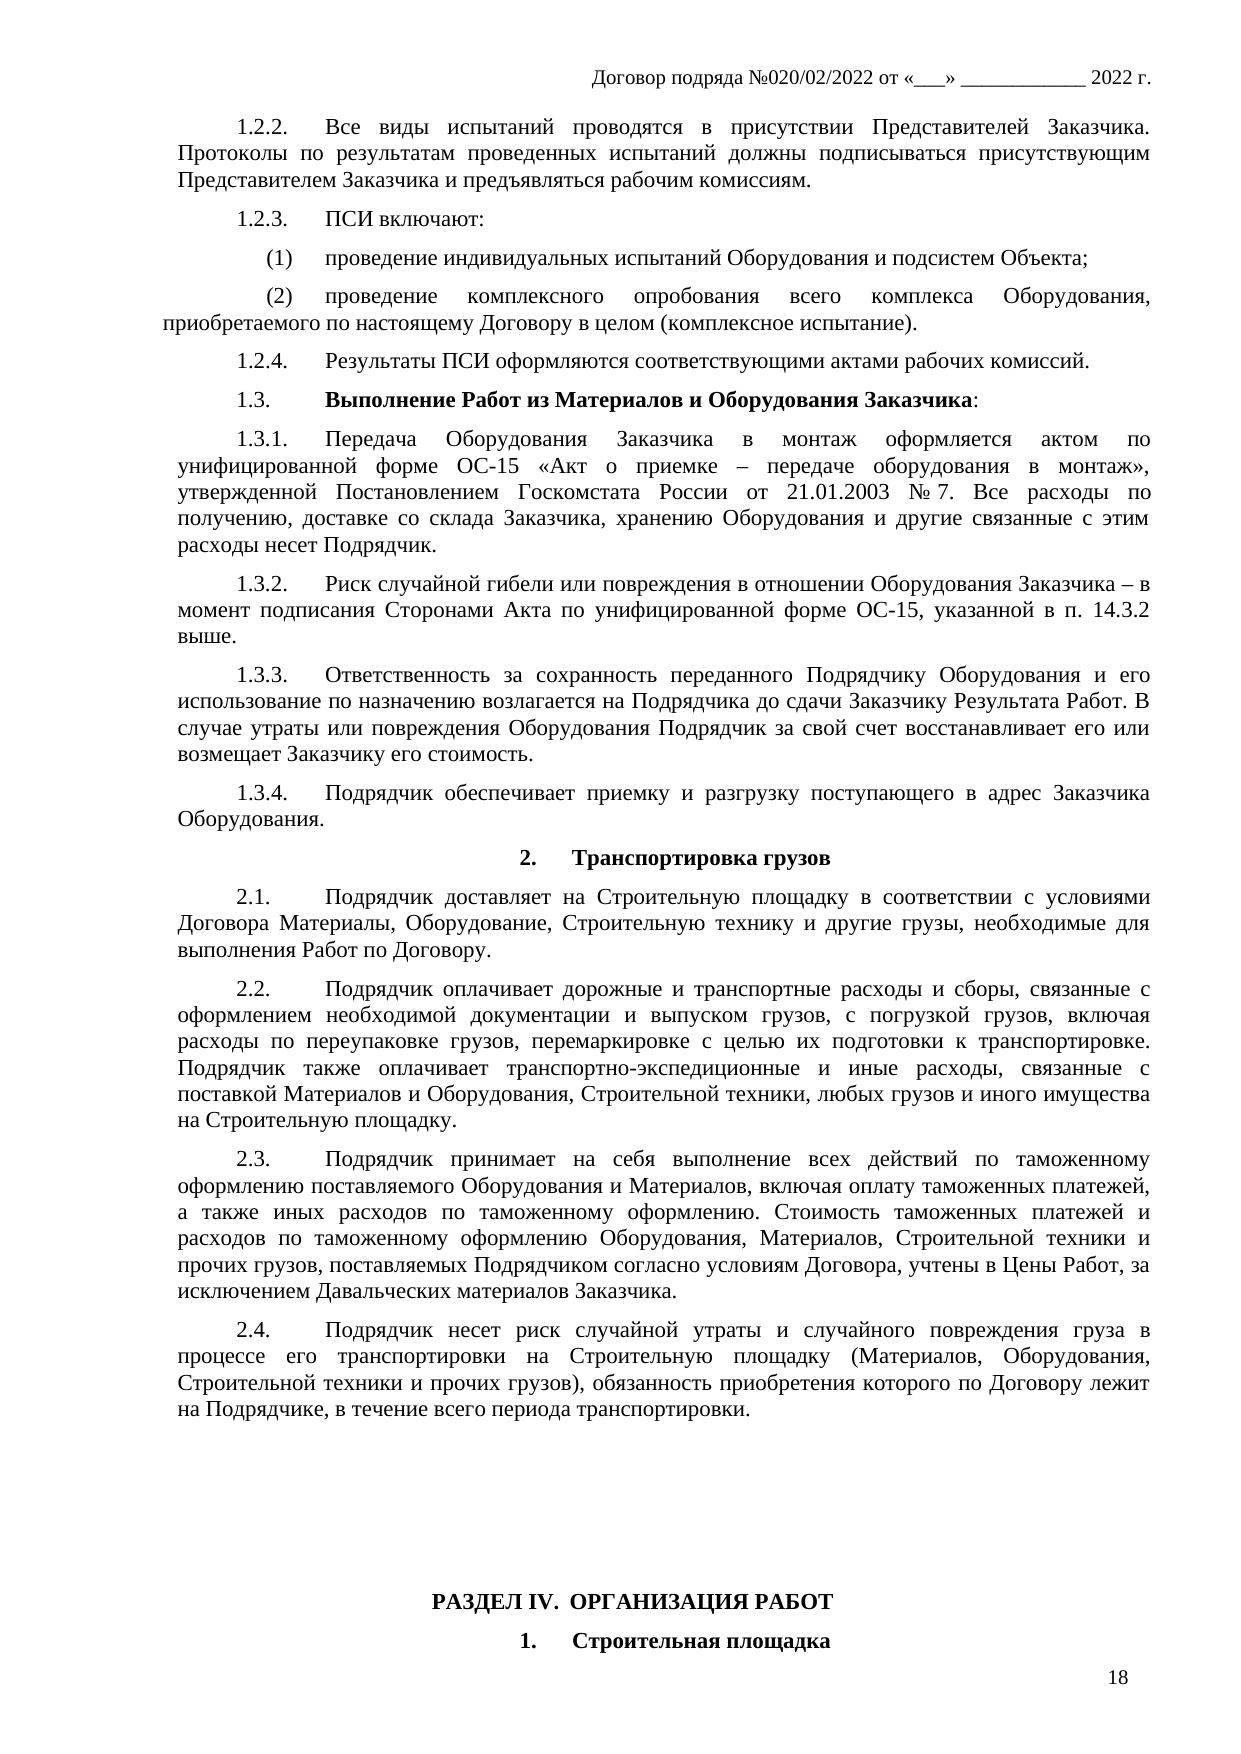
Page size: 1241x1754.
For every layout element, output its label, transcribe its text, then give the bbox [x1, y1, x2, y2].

text Подрядчик несет риск случайной утраты и случайного повреждения груза в процессе его транспортировки на Строительную площадку (Материалов, Оборудования, Строительной техники и прочих грузов), обязанность приобретения которого по Договору лежит на Подрядчике, в течение всего периода транспортировки. [177, 1316, 1152, 1421]
text Ответственность за сохранность переданного Подрядчику Оборудования и его использование по назначению возлагается на Подрядчика до сдачи Заказчику Результата Работ. В случае утраты или повреждения Оборудования Подрядчик за свой счет восстанавливает его или возмещает Заказчику его стоимость. [177, 661, 1152, 767]
text Подрядчик обеспечивает приемку и разгрузку поступающего в адрес Заказчика Оборудования. [177, 779, 1152, 832]
text Выполнение Работ из Материалов и Оборудования Заказчика: [177, 386, 1152, 413]
text Транспортировка грузов [177, 844, 1152, 871]
text Подрядчик принимает на себя выполнение всех действий по таможенному оформлению поставляемого Оборудования и Материалов, включая оплату таможенных платежей, а также иных расходов по таможенному оформлению. Стоимость таможенных платежей и расходов по таможенному оформлению Оборудования, Материалов, Строительной техники и прочих грузов, поставляемых Подрядчиком согласно условиям Договора, учтены в Цены Работ, за исключением Давальческих материалов Заказчика. [177, 1145, 1152, 1303]
text Все виды испытаний проводятся в присутствии Представителей Заказчика. Протоколы по результатам проведенных испытаний должны подписываться присутствующим Представителем Заказчика и предъявляться рабочим комиссиям. [177, 113, 1152, 192]
text Передача Оборудования Заказчика в монтаж оформляется актом по унифицированной форме ОС-15 «Акт о приемке – передаче оборудования в монтаж», утвержденной Постановлением Госкомстата России от 21.01.2003 № 7. Все расходы по получению, доставке со склада Заказчика, хранению Оборудования и другие связанные с этим расходы несет Подрядчик. [177, 425, 1152, 557]
text проведение индивидуальных испытаний Оборудования и подсистем Объекта; [163, 243, 1152, 270]
text Результаты ПСИ оформляются соответствующими актами рабочих комиссий. [177, 348, 1152, 374]
text ОРГАНИЗАЦИЯ РАБОТ [177, 1588, 1152, 1614]
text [177, 1627, 1152, 1653]
text Подрядчик оплачивает дорожные и транспортные расходы и сборы, связанные с оформлением необходимой документации и выпуском грузов, с погрузкой грузов, включая расходы по переупаковке грузов, перемаркировке с целью их подготовки к транспортировке. Подрядчик также оплачивает транспортно-экспедиционные и иные расходы, связанные с поставкой Материалов и Оборудования, Строительной техники, любых грузов и иного имущества на Строительную площадку. [177, 975, 1152, 1133]
text Подрядчик доставляет на Строительную площадку в соответствии с условиями Договора Материалы, Оборудование, Строительную технику и другие грузы, необходимые для выполнения Работ по Договору. [177, 883, 1152, 962]
text Риск случайной гибели или повреждения в отношении Оборудования Заказчика – в момент подписания Сторонами Акта по унифицированной форме ОС-15, указанной в п. 14.3.2 выше. [177, 569, 1152, 649]
text проведение комплексного опробования всего комплекса Оборудования, приобретаемого по настоящему Договору в целом (комплексное испытание). [163, 282, 1152, 335]
text ПСИ включают: [177, 205, 1152, 231]
